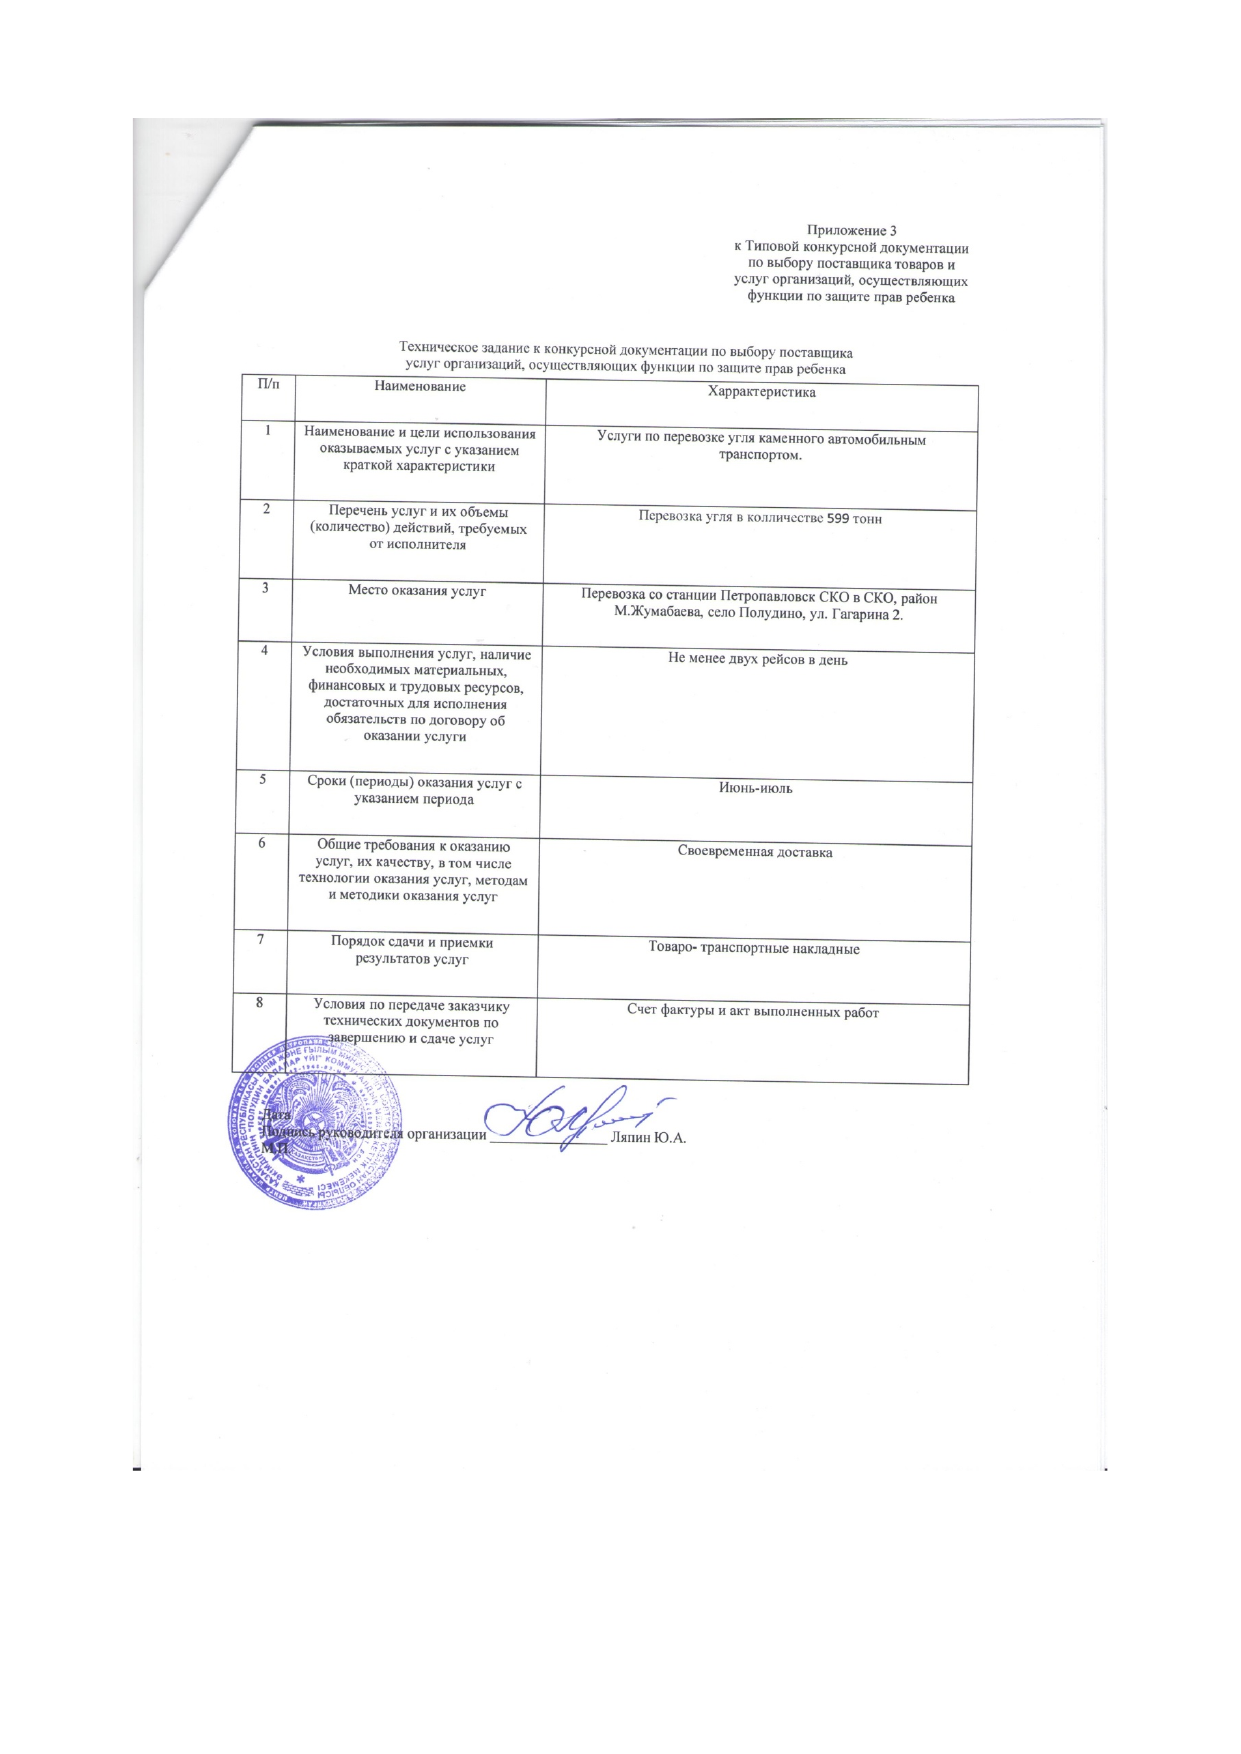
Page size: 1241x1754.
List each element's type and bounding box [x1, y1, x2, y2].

picture [132, 118, 1108, 1471]
